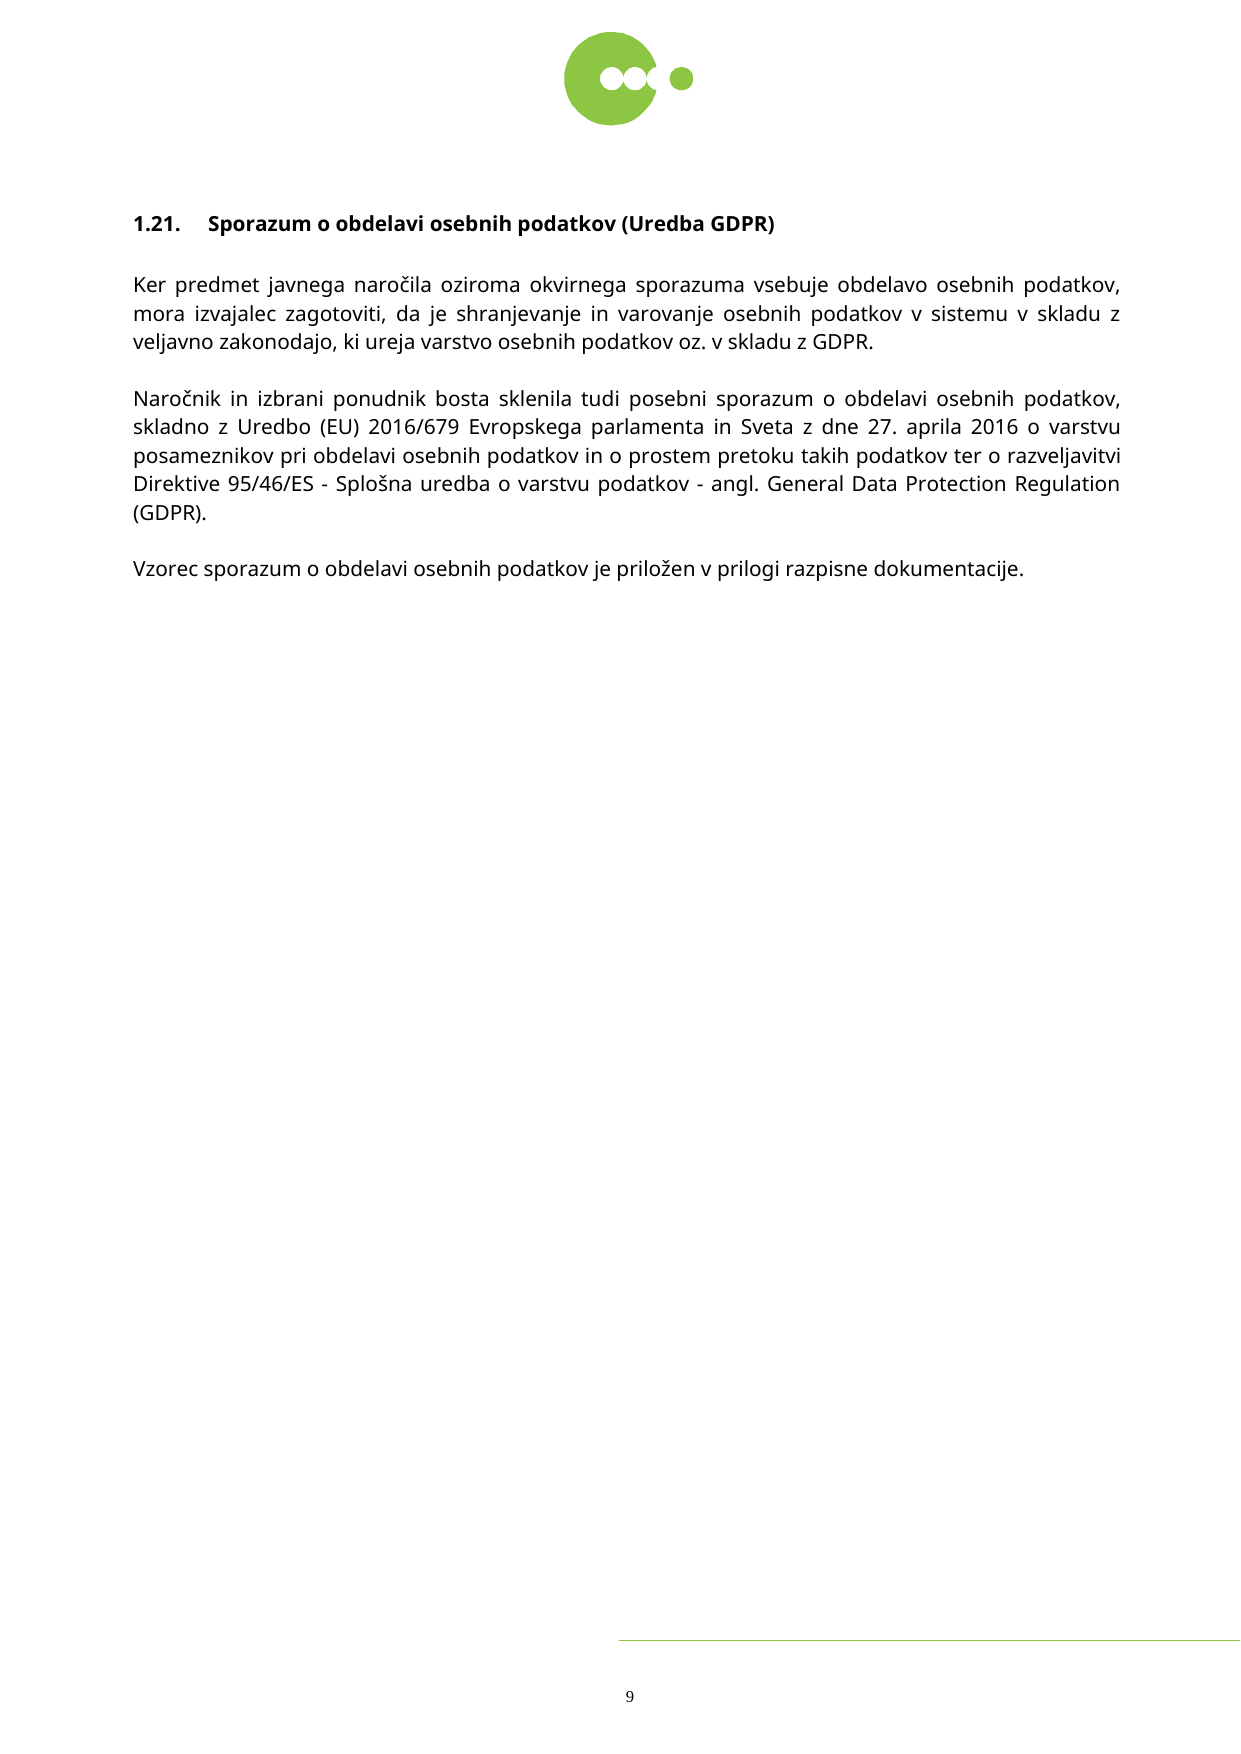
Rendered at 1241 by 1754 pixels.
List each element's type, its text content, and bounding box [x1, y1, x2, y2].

text Naročnik in izbrani ponudnik bosta sklenila tudi posebni sporazum o obdelavi osebnih podatkov, skladno z Uredbo (EU) 2016/679 Evropskega parlamenta in Sveta z dne 27. aprila 2016 o varstvu posameznikov pri obdelavi osebnih podatkov in o prostem pretoku takih podatkov ter o razveljavitvi Direktive 95/46/ES - Splošna uredba o varstvu podatkov - angl. General Data Protection Regulation (GDPR). [133, 384, 1122, 526]
text Ker predmet javnega naročila oziroma okvirnega sporazuma vsebuje obdelavo osebnih podatkov, mora izvajalec zagotoviti, da je shranjevanje in varovanje osebnih podatkov v sistemu v skladu z veljavno zakonodajo, ki ureja varstvo osebnih podatkov oz. v skladu z GDPR. [133, 270, 1122, 356]
list Sporazum o obdelavi osebnih podatkov (Uredba GDPR) [133, 209, 1122, 238]
text Vzorec sporazum o obdelavi osebnih podatkov je priložen v prilogi razpisne dokumentacije. [133, 554, 1122, 583]
